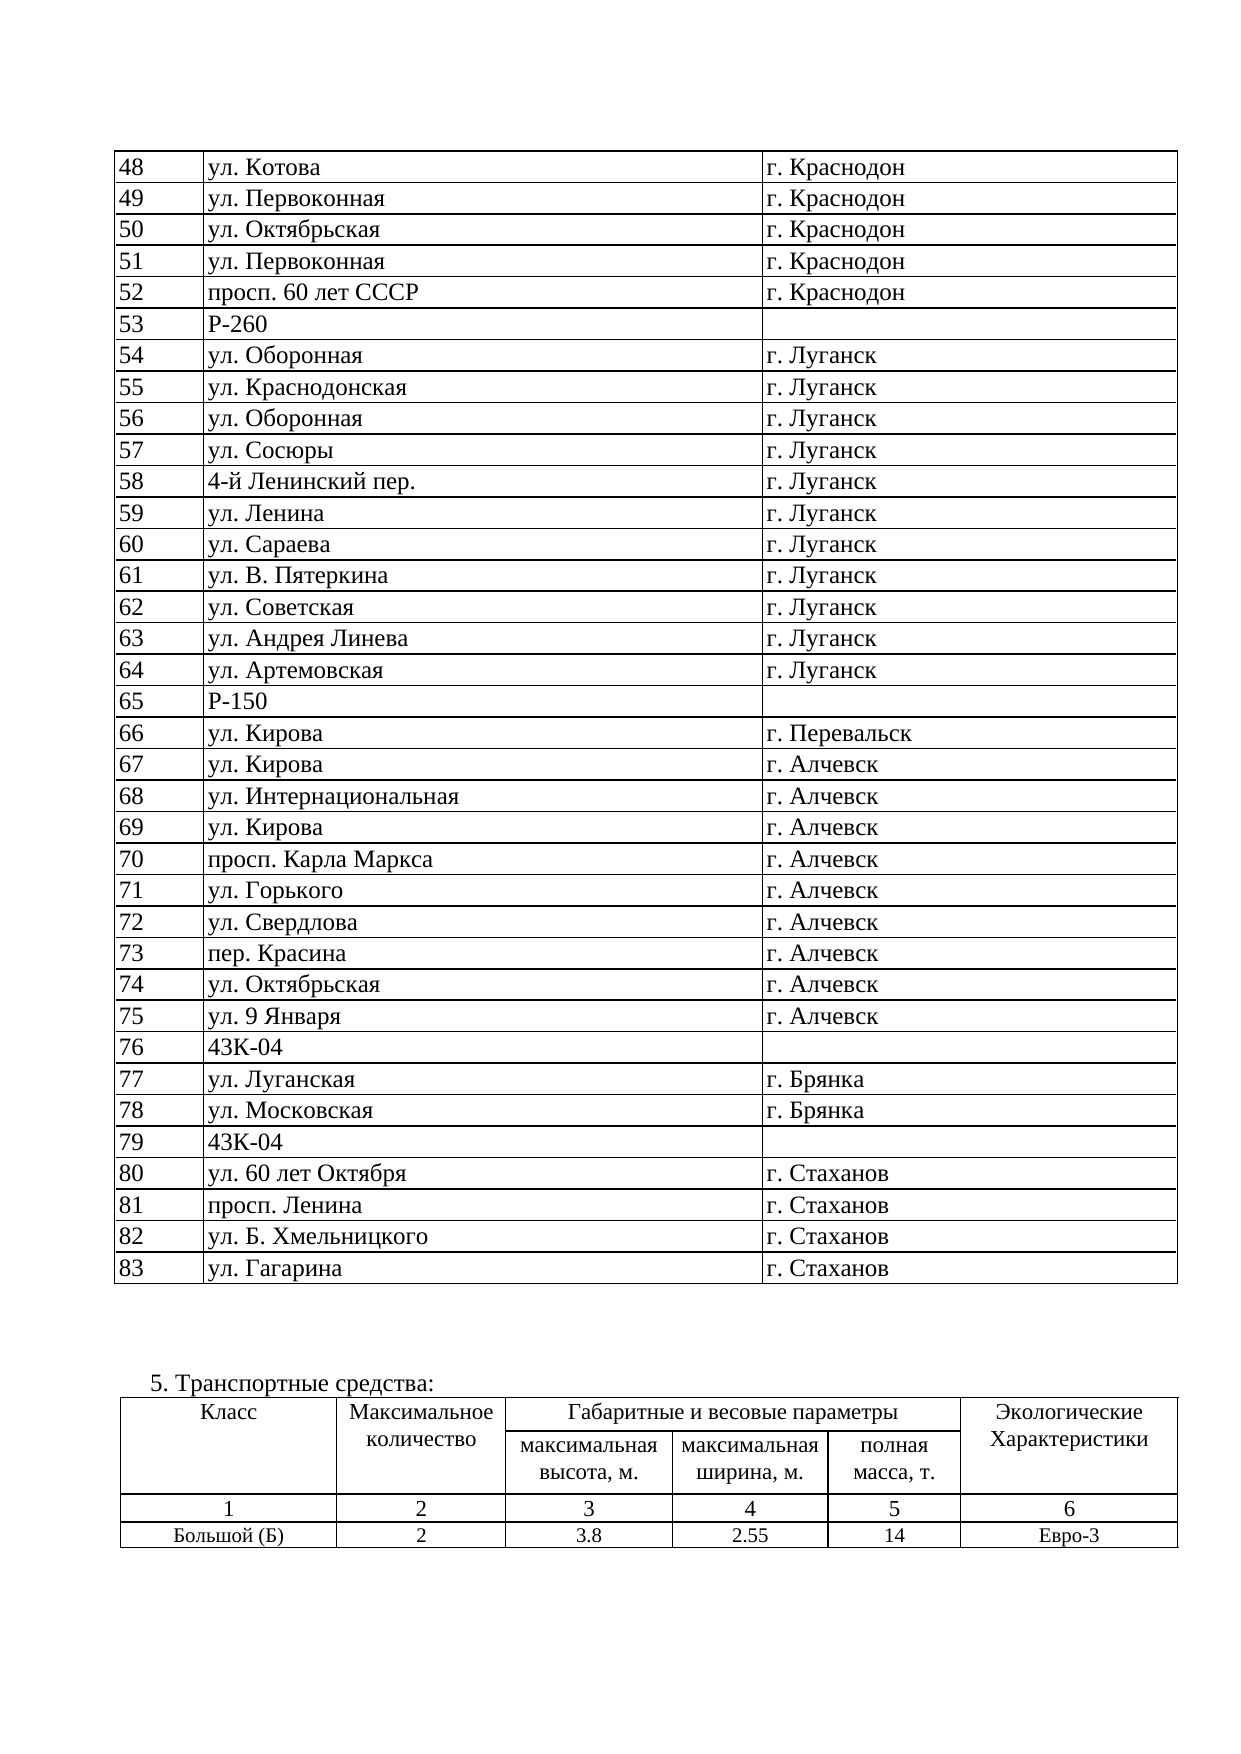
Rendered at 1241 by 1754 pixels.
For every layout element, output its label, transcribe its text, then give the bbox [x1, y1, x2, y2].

table_cell ул. Горького [204, 875, 762, 905]
table_cell ул. Ленина [204, 498, 762, 527]
table_cell 81 [115, 1189, 203, 1219]
table_cell г. Брянка [763, 1062, 1177, 1094]
table_cell 80 [115, 1158, 203, 1188]
table_cell [763, 1125, 1177, 1157]
table_cell ул. Гагарина [204, 1253, 762, 1282]
table_cell г. Краснодон [763, 152, 1177, 181]
table_cell Р-150 [204, 686, 762, 716]
table_cell 78 [115, 1095, 203, 1125]
table_cell просп. Карла Маркса [204, 844, 762, 873]
table_cell просп. Ленина [204, 1190, 762, 1219]
table_cell 67 [115, 749, 203, 779]
table_cell ул. Оборонная [204, 403, 762, 433]
table_cell 43К-04 [204, 1127, 762, 1157]
table_cell пер. Красина [204, 938, 762, 968]
table_cell 2 [337, 1495, 505, 1521]
table_cell полная масса, т. [829, 1432, 960, 1493]
table_cell г. Луганск [763, 559, 1177, 590]
table_cell ул. Луганская [204, 1064, 762, 1094]
table_cell г. Луганск [763, 402, 1177, 433]
table_cell 68 [115, 780, 203, 811]
table_cell [763, 1031, 1177, 1062]
table_cell ул. Оборонная [204, 340, 762, 370]
table_cell 6 [961, 1495, 1177, 1521]
table_cell [763, 685, 1177, 716]
table_header Максимальное количество [337, 1398, 505, 1493]
table_cell г. Алчевск [763, 842, 1177, 873]
table_cell 63 [115, 623, 203, 653]
table_cell г. Стаханов [763, 1220, 1177, 1251]
table_cell 70 [115, 843, 203, 873]
table_header Габаритные и весовые параметры [506, 1398, 960, 1430]
table_cell г. Алчевск [763, 811, 1177, 842]
table_cell г. Луганск [763, 370, 1177, 402]
table_cell 52 [115, 277, 203, 307]
table_cell максимальная ширина, м. [673, 1432, 827, 1493]
table_cell ул. Сараева [204, 529, 762, 559]
table_cell 3.8 [506, 1523, 672, 1547]
table_cell 75 [115, 1000, 203, 1031]
text 5. Транспортные средства: [150, 1368, 1090, 1397]
table_cell 14 [829, 1523, 960, 1547]
table_cell г. Алчевск [763, 748, 1177, 779]
table_cell г. Краснодон [763, 181, 1177, 213]
table_cell ул. 9 Января [204, 1001, 762, 1031]
table_cell 77 [115, 1063, 203, 1094]
table_cell ул. Артемовская [204, 655, 762, 685]
table_cell г. Алчевск [763, 999, 1177, 1031]
table_cell Большой (Б) [121, 1523, 336, 1547]
table_cell 4-й Ленинский пер. [204, 466, 762, 496]
table_cell ул. Котова [204, 152, 762, 181]
table_cell 60 [115, 529, 203, 559]
table_cell г. Луганск [763, 496, 1177, 527]
table_cell ул. Октябрьская [204, 215, 762, 244]
table_cell 73 [115, 938, 203, 968]
table_cell 64 [115, 654, 203, 685]
table_cell Евро-3 [961, 1523, 1177, 1547]
table_cell ул. Кирова [204, 749, 762, 779]
table_cell г. Перевальск [763, 716, 1177, 748]
table_cell ул. Андрея Линева [204, 623, 762, 653]
table_cell 57 [115, 434, 203, 464]
table_cell 2 [337, 1523, 505, 1547]
table_cell 58 [115, 466, 203, 496]
table_cell ул. Первоконная [204, 183, 762, 213]
table_cell г. Луганск [763, 339, 1177, 370]
table_cell 62 [115, 591, 203, 622]
table_cell 5 [829, 1495, 960, 1521]
table_cell 83 [115, 1252, 203, 1282]
table_cell 76 [115, 1032, 203, 1062]
table_cell просп. 60 лет СССР [204, 277, 762, 307]
table_cell 69 [115, 812, 203, 842]
table_cell 74 [115, 969, 203, 999]
table_cell 71 [115, 875, 203, 905]
table_cell ул. Советская [204, 592, 762, 622]
table_header Класс [121, 1398, 336, 1493]
table_cell 72 [115, 906, 203, 936]
table_cell г. Алчевск [763, 936, 1177, 968]
table_cell ул. Свердлова [204, 907, 762, 936]
table_cell г. Алчевск [763, 874, 1177, 905]
table_cell 79 [115, 1126, 203, 1157]
table_cell г. Алчевск [763, 779, 1177, 811]
table_cell 56 [115, 403, 203, 433]
table_cell 50 [115, 214, 203, 244]
table_cell 4 [673, 1495, 827, 1521]
table_cell 43К-04 [204, 1032, 762, 1062]
table_cell ул. Сосюры [204, 435, 762, 464]
table_cell г. Краснодон [763, 213, 1177, 244]
table_cell г. Стаханов [763, 1157, 1177, 1188]
table_cell 61 [115, 560, 203, 590]
table_cell ул. Московская [204, 1095, 762, 1125]
table_cell 82 [115, 1221, 203, 1251]
table_cell г. Алчевск [763, 905, 1177, 936]
table_cell ул. Кирова [204, 718, 762, 748]
table_cell г. Луганск [763, 433, 1177, 464]
table_cell г. Луганск [763, 465, 1177, 496]
table_cell 51 [115, 245, 203, 276]
table_cell ул. 60 лет Октября [204, 1158, 762, 1188]
table_cell ул. Б. Хмельницкого [204, 1221, 762, 1251]
table_cell г. Стаханов [763, 1251, 1177, 1282]
table_cell [763, 307, 1177, 339]
table_cell 59 [115, 497, 203, 527]
table_cell 66 [115, 717, 203, 748]
table_cell 53 [115, 308, 203, 339]
table_cell ул. Кирова [204, 812, 762, 842]
table_cell 65 [115, 686, 203, 716]
table_cell 48 [115, 152, 203, 181]
table_cell максимальная высота, м. [506, 1432, 672, 1493]
table_cell 2.55 [673, 1523, 827, 1547]
table_cell г. Луганск [763, 622, 1177, 653]
table_cell 49 [115, 183, 203, 213]
table_cell 3 [506, 1495, 672, 1521]
table_cell г. Краснодон [763, 276, 1177, 307]
table_cell Р-260 [204, 309, 762, 339]
table_header Экологические Характеристики [961, 1398, 1177, 1493]
table_cell ул. В. Пятеркина [204, 561, 762, 590]
table_cell г. Стаханов [763, 1188, 1177, 1219]
table_cell 1 [121, 1495, 336, 1521]
table_cell г. Алчевск [763, 968, 1177, 999]
table_cell ул. Октябрьская [204, 970, 762, 999]
table_cell г. Краснодон [763, 244, 1177, 276]
table_cell г. Луганск [763, 653, 1177, 685]
table_cell 55 [115, 371, 203, 402]
table_cell ул. Интернациональная [204, 781, 762, 811]
table_cell ул. Первоконная [204, 246, 762, 276]
table_cell 54 [115, 340, 203, 370]
table_cell г. Луганск [763, 528, 1177, 559]
table_cell г. Луганск [763, 590, 1177, 622]
table_cell г. Брянка [763, 1094, 1177, 1125]
table_cell ул. Краснодонская [204, 372, 762, 402]
